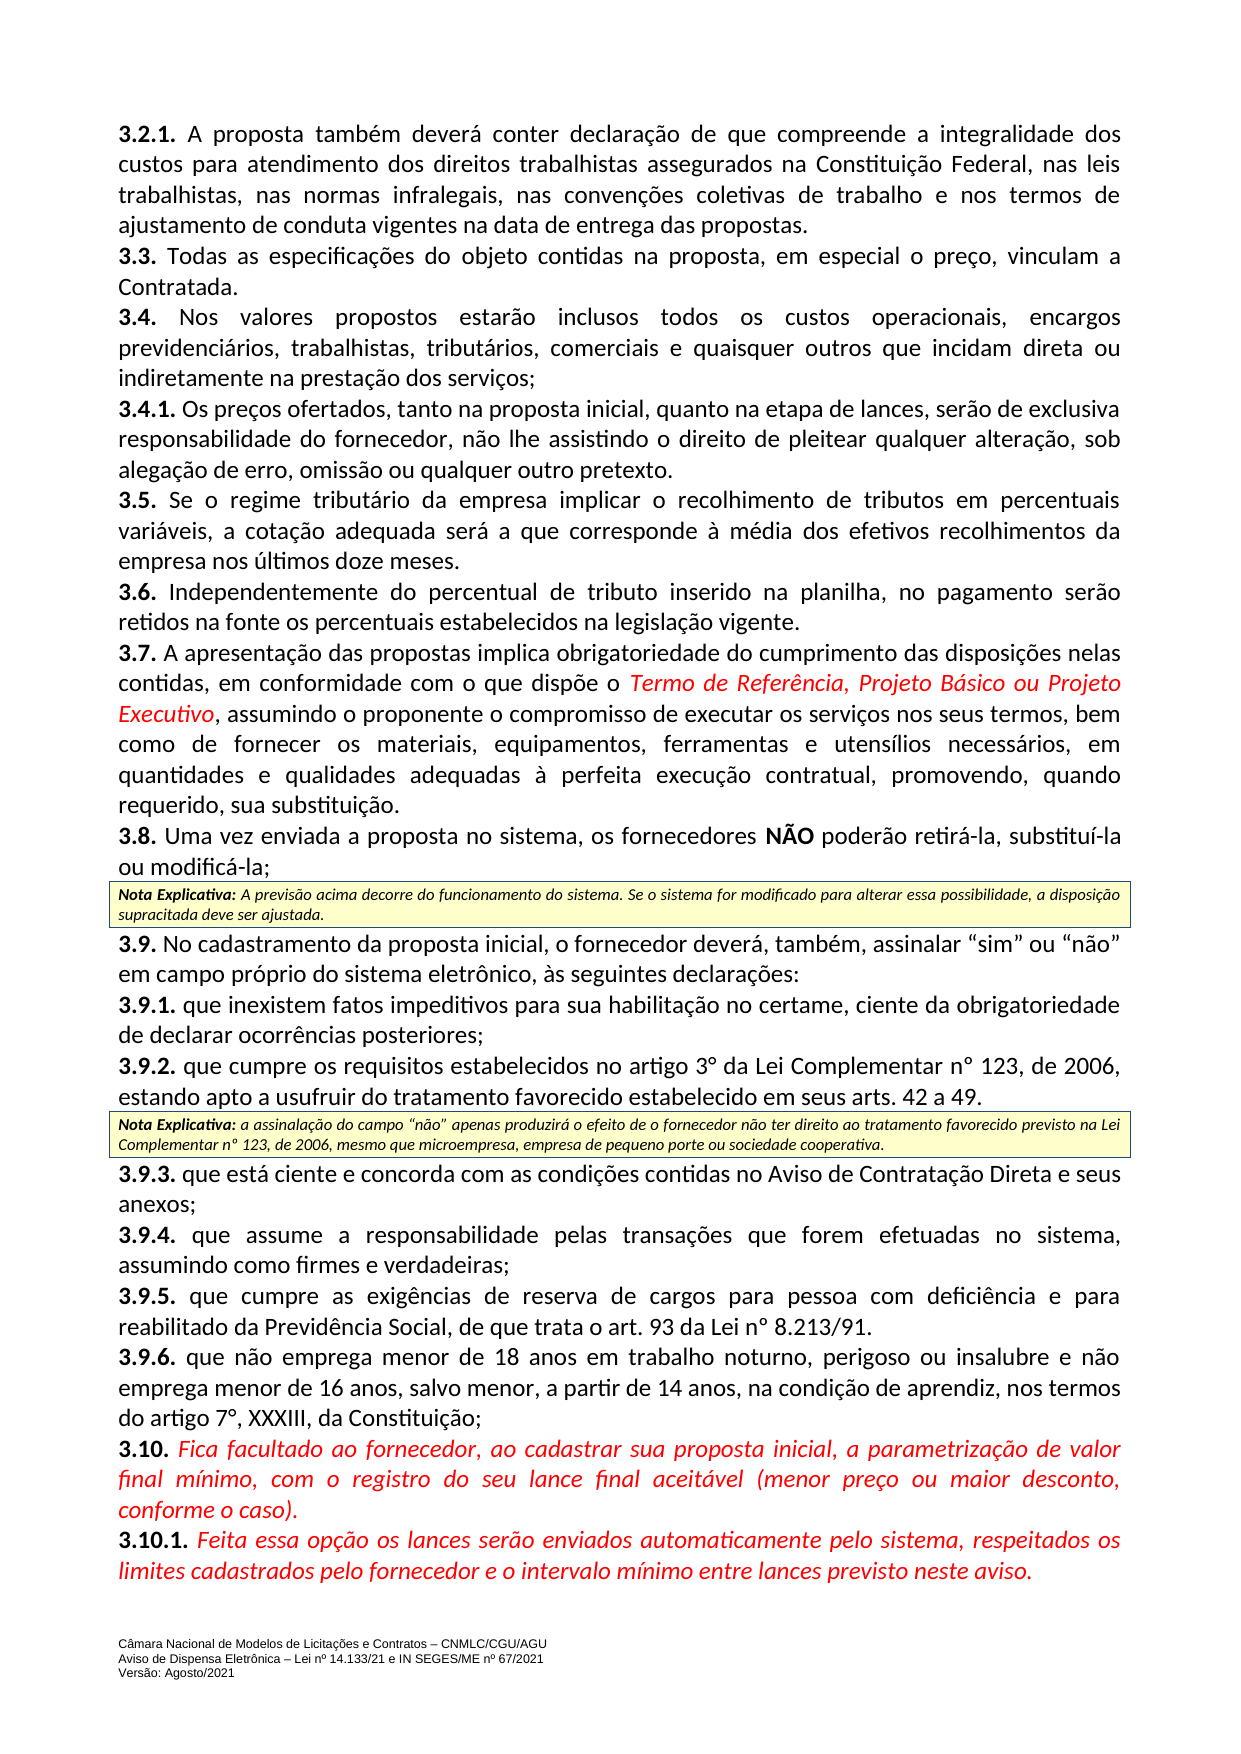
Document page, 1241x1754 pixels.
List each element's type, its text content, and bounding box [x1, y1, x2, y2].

text 3.4. Nos valores propostos estarão inclusos todos os custos operacionais, encargos previdenciários, trabalhistas, tributários, comerciais e quaisquer outros que incidam direta ou indiretamente na prestação dos serviços; [118, 301, 1122, 393]
text 3.9. No cadastramento da proposta inicial, o fornecedor deverá, também, assinalar “sim” ou “não” em campo próprio do sistema eletrônico, às seguintes declarações: [118, 928, 1122, 989]
text 3.9.2. que cumpre os requisitos estabelecidos no artigo 3° da Lei Complementar nº 123, de 2006, estando apto a usufruir do tratamento favorecido estabelecido em seus arts. 42 a 49. [118, 1050, 1122, 1111]
text 3.10.1. Feita essa opção os lances serão enviados automaticamente pelo sistema, respeitados os limites cadastrados pelo fornecedor e o intervalo mínimo entre lances previsto neste aviso. [118, 1524, 1122, 1585]
text Nota Explicativa: a assinalação do campo “não” apenas produzirá o efeito de o fornecedor não ter direito ao tratamento favorecido previsto na Lei Complementar nº 123, de 2006, mesmo que microempresa, empresa de pequeno porte ou sociedade cooperativa. [110, 1112, 1130, 1157]
text 3.2.1. A proposta também deverá conter declaração de que compreende a integralidade dos custos para atendimento dos direitos trabalhistas assegurados na Constituição Federal, nas leis trabalhistas, nas normas infralegais, nas convenções coletivas de trabalho e nos termos de ajustamento de conduta vigentes na data de entrega das propostas. [118, 118, 1122, 240]
text 3.9.6. que não emprega menor de 18 anos em trabalho noturno, perigoso ou insalubre e não emprega menor de 16 anos, salvo menor, a partir de 14 anos, na condição de aprendiz, nos termos do artigo 7°, XXXIII, da Constituição; [118, 1341, 1122, 1433]
text 3.7. A apresentação das propostas implica obrigatoriedade do cumprimento das disposições nelas contidas, em conformidade com o que dispõe o Termo de Referência, Projeto Básico ou Projeto Executivo, assumindo o proponente o compromisso de executar os serviços nos seus termos, bem como de fornecer os materiais, equipamentos, ferramentas e utensílios necessários, em quantidades e qualidades adequadas à perfeita execução contratual, promovendo, quando requerido, sua substituição. [118, 637, 1122, 820]
text 3.9.5. que cumpre as exigências de reserva de cargos para pessoa com deficiência e para reabilitado da Previdência Social, de que trata o art. 93 da Lei nº 8.213/91. [118, 1280, 1122, 1341]
text 3.9.1. que inexistem fatos impeditivos para sua habilitação no certame, ciente da obrigatoriedade de declarar ocorrências posteriores; [118, 989, 1122, 1050]
text 3.5. Se o regime tributário da empresa implicar o recolhimento de tributos em percentuais variáveis, a cotação adequada será a que corresponde à média dos efetivos recolhimentos da empresa nos últimos doze meses. [118, 484, 1122, 576]
text 3.3. Todas as especificações do objeto contidas na proposta, em especial o preço, vinculam a Contratada. [118, 240, 1122, 301]
text 3.10. Fica facultado ao fornecedor, ao cadastrar sua proposta inicial, a parametrização de valor final mínimo, com o registro do seu lance final aceitável (menor preço ou maior desconto, conforme o caso). [118, 1433, 1122, 1524]
text 3.8. Uma vez enviada a proposta no sistema, os fornecedores NÃO poderão retirá-la, substituí-la ou modificá-la; [118, 820, 1122, 881]
text Nota Explicativa: A previsão acima decorre do funcionamento do sistema. Se o sistema for modificado para alterar essa possibilidade, a disposição supracitada deve ser ajustada. [110, 882, 1130, 927]
text 3.9.3. que está ciente e concorda com as condições contidas no Aviso de Contratação Direta e seus anexos; [118, 1158, 1122, 1219]
text 3.4.1. Os preços ofertados, tanto na proposta inicial, quanto na etapa de lances, serão de exclusiva responsabilidade do fornecedor, não lhe assistindo o direito de pleitear qualquer alteração, sob alegação de erro, omissão ou qualquer outro pretexto. [118, 393, 1122, 484]
text 3.6. Independentemente do percentual de tributo inserido na planilha, no pagamento serão retidos na fonte os percentuais estabelecidos na legislação vigente. [118, 576, 1122, 637]
text 3.9.4. que assume a responsabilidade pelas transações que forem efetuadas no sistema, assumindo como firmes e verdadeiras; [118, 1219, 1122, 1280]
